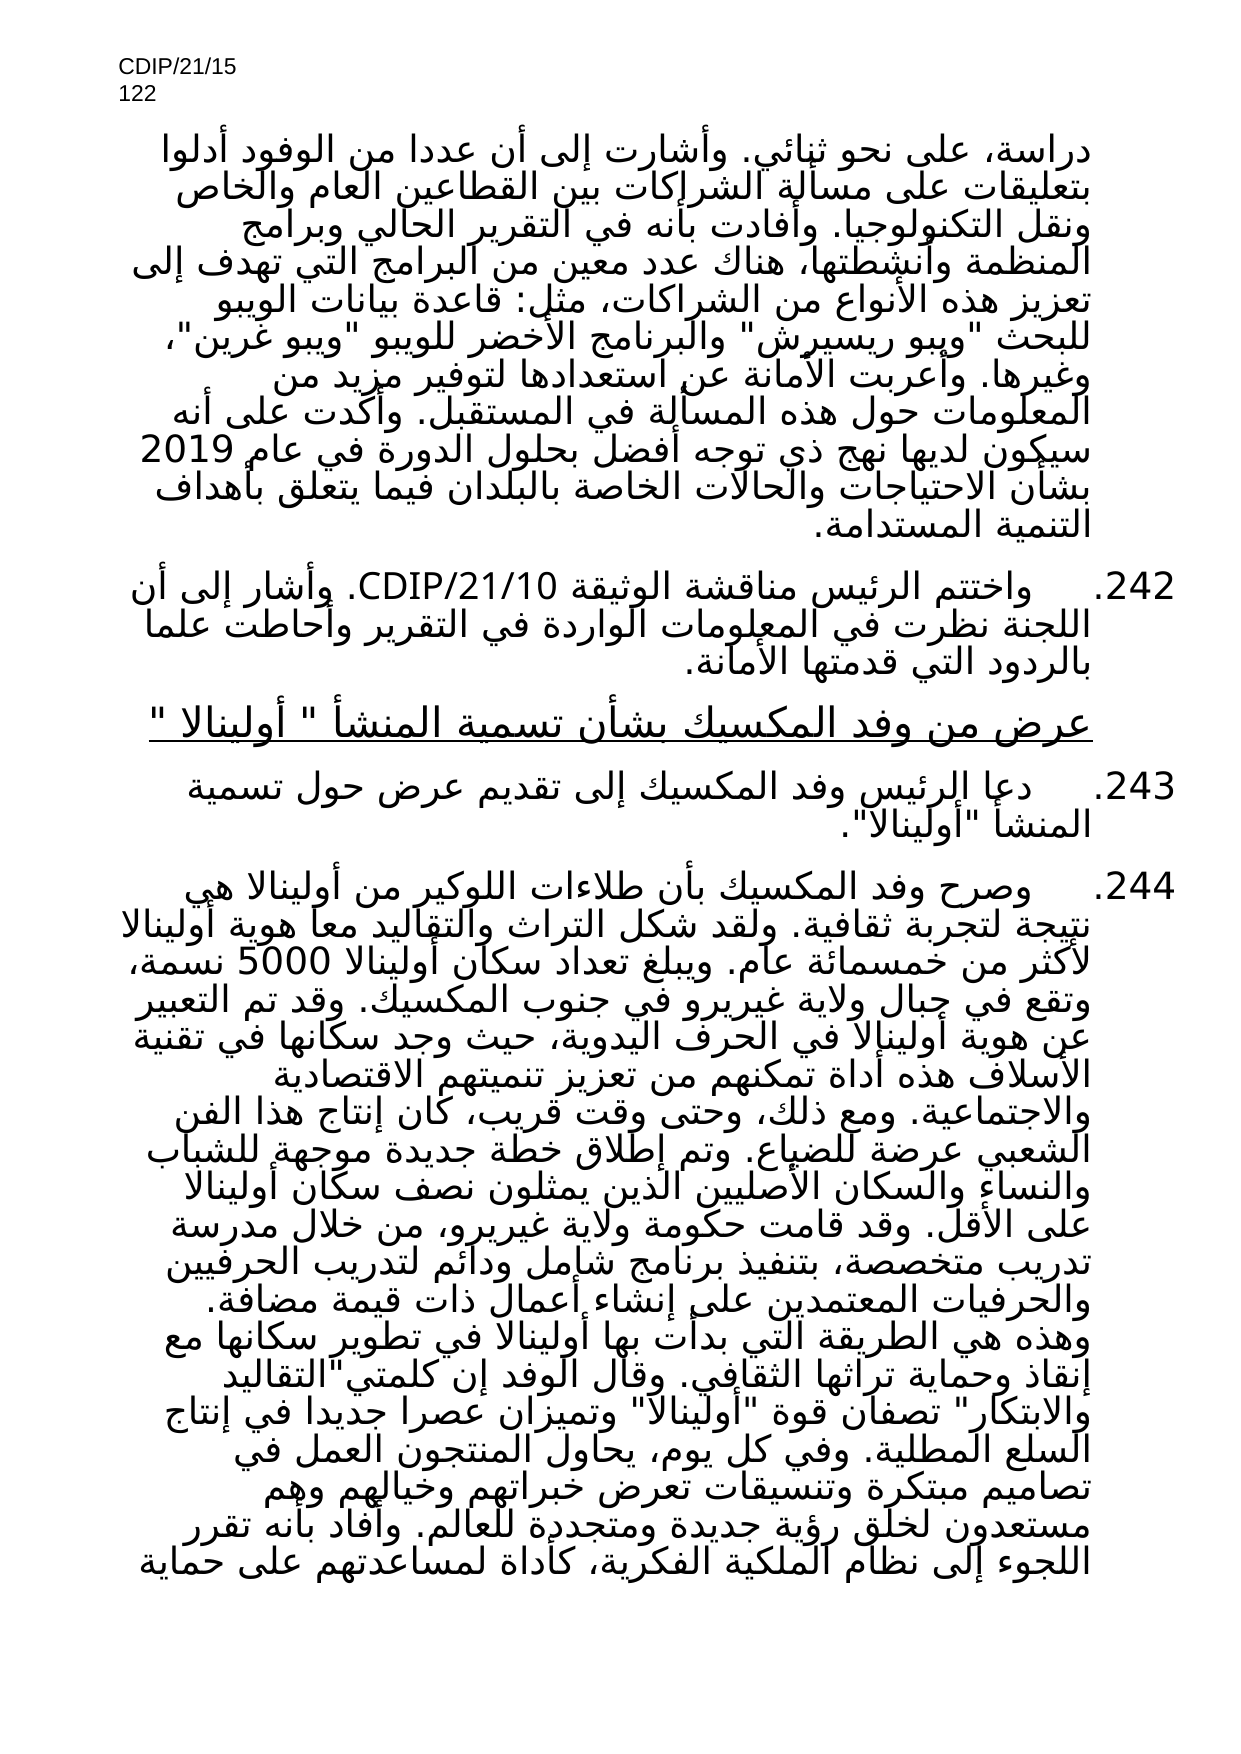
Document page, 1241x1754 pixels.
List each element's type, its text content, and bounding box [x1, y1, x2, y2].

text واختتم الرئيس مناقشة الوثيقة CDIP/21/10. وأشار إلى أن اللجنة نظرت في المعلومات الواردة في التقرير وأحاطت علما بالردود التي قدمتها الأمانة. [118, 570, 1092, 682]
text دعا الرئيس وفد المكسيك إلى تقديم عرض حول تسمية المنشأ "أولينالا". [118, 770, 1092, 845]
text عرض من وفد المكسيك بشأن تسمية المنشأ " أولينالا " [118, 707, 1093, 745]
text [118, 132, 1092, 545]
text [118, 870, 1092, 1582]
